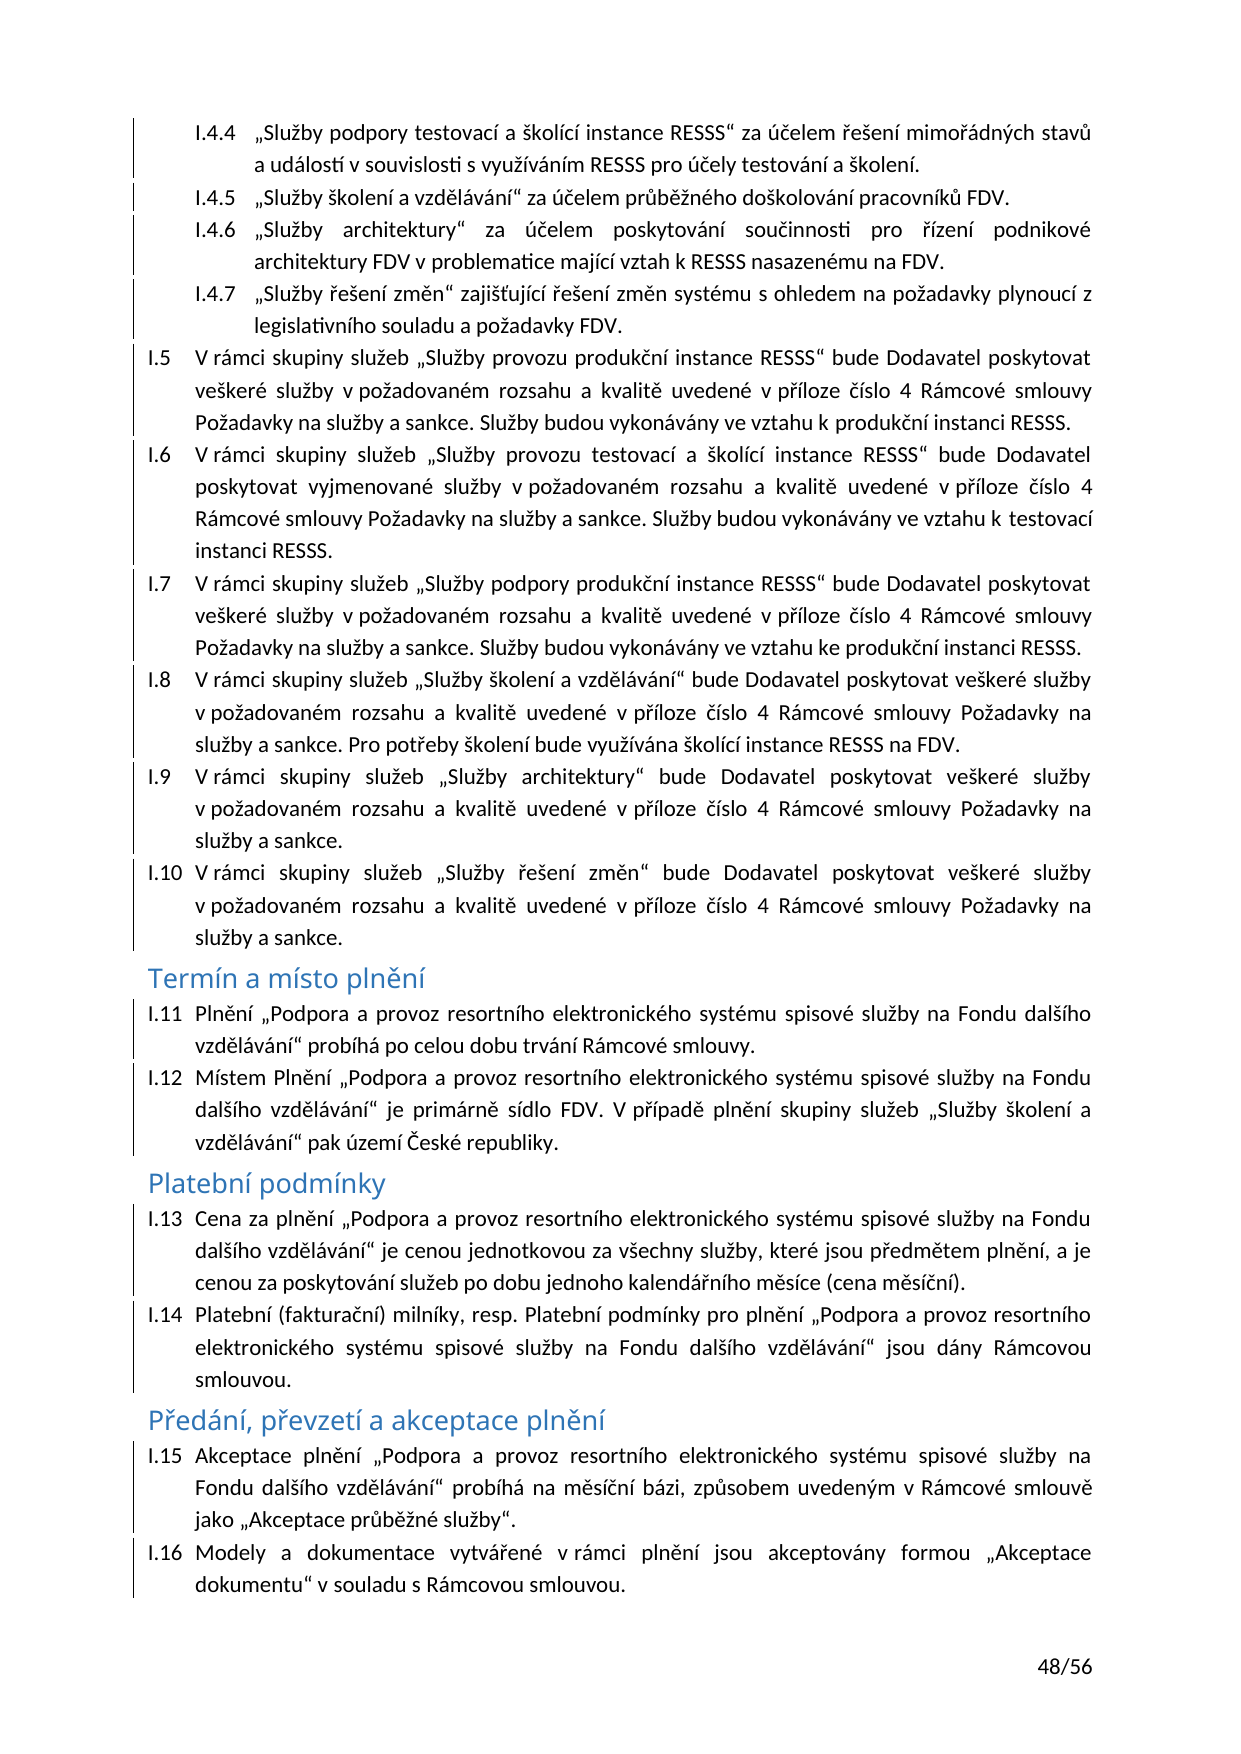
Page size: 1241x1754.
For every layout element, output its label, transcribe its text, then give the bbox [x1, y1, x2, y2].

subtitle Předání, převzetí a akceptace plnění [148, 1401, 1093, 1438]
list V rámci skupiny služeb „Služby podpory produkční instance RESSS“ bude Dodavatel poskytovat veškeré služby v požadovaném rozsahu a kvalitě uvedené v příloze číslo 4 Rámcové smlouvy Požadavky na služby a sankce. Služby budou vykonávány ve vztahu ke produkční instanci RESSS. [148, 569, 1093, 661]
list Platební (fakturační) milníky, resp. Platební podmínky pro plnění „Podpora a provoz resortního elektronického systému spisové služby na Fondu dalšího vzdělávání“ jsou dány Rámcovou smlouvou. [148, 1301, 1093, 1393]
list Plnění „Podpora a provoz resortního elektronického systému spisové služby na Fondu dalšího vzdělávání“ probíhá po celou dobu trvání Rámcové smlouvy. [148, 999, 1093, 1059]
list V rámci skupiny služeb „Služby architektury“ bude Dodavatel poskytovat veškeré služby v požadovaném rozsahu a kvalitě uvedené v příloze číslo 4 Rámcové smlouvy Požadavky na služby a sankce. [148, 762, 1093, 854]
list „Služby řešení změn“ zajišťující řešení změn systému s ohledem na požadavky plynoucí z legislativního souladu a požadavky FDV. [195, 279, 1093, 339]
list V rámci skupiny služeb „Služby školení a vzdělávání“ bude Dodavatel poskytovat veškeré služby v požadovaném rozsahu a kvalitě uvedené v příloze číslo 4 Rámcové smlouvy Požadavky na služby a sankce. Pro potřeby školení bude využívána školící instance RESSS na FDV. [148, 665, 1093, 758]
list Cena za plnění „Podpora a provoz resortního elektronického systému spisové služby na Fondu dalšího vzdělávání“ je cenou jednotkovou za všechny služby, které jsou předmětem plnění, a je cenou za poskytování služeb po dobu jednoho kalendářního měsíce (cena měsíční). [148, 1204, 1093, 1296]
list Modely a dokumentace vytvářené v rámci plnění jsou akceptovány formou „Akceptace dokumentu“ v souladu s Rámcovou smlouvou. [148, 1538, 1093, 1598]
list Místem Plnění „Podpora a provoz resortního elektronického systému spisové služby na Fondu dalšího vzdělávání“ je primárně sídlo FDV. V případě plnění skupiny služeb „Služby školení a vzdělávání“ pak území České republiky. [148, 1063, 1093, 1156]
list „Služby školení a vzdělávání“ za účelem průběžného doškolování pracovníků FDV. [195, 183, 1093, 211]
list „Služby architektury“ za účelem poskytování součinnosti pro řízení podnikové architektury FDV v problematice mající vztah k RESSS nasazenému na FDV. [195, 215, 1093, 275]
subtitle Platební podmínky [148, 1164, 1093, 1201]
subtitle Termín a místo plnění [148, 959, 1093, 996]
list V rámci skupiny služeb „Služby provozu testovací a školící instance RESSS“ bude Dodavatel poskytovat vyjmenované služby v požadovaném rozsahu a kvalitě uvedené v příloze číslo 4 Rámcové smlouvy Požadavky na služby a sankce. Služby budou vykonávány ve vztahu k testovací instanci RESSS. [148, 440, 1093, 565]
list „Služby podpory testovací a školící instance RESSS“ za účelem řešení mimořádných stavů a událostí v souvislosti s využíváním RESSS pro účely testování a školení. [195, 118, 1093, 178]
list V rámci skupiny služeb „Služby provozu produkční instance RESSS“ bude Dodavatel poskytovat veškeré služby v požadovaném rozsahu a kvalitě uvedené v příloze číslo 4 Rámcové smlouvy Požadavky na služby a sankce. Služby budou vykonávány ve vztahu k produkční instanci RESSS. [148, 343, 1093, 436]
list V rámci skupiny služeb „Služby řešení změn“ bude Dodavatel poskytovat veškeré služby v požadovaném rozsahu a kvalitě uvedené v příloze číslo 4 Rámcové smlouvy Požadavky na služby a sankce. [148, 858, 1093, 951]
list Akceptace plnění „Podpora a provoz resortního elektronického systému spisové služby na Fondu dalšího vzdělávání“ probíhá na měsíční bázi, způsobem uvedeným v Rámcové smlouvě jako „Akceptace průběžné služby“. [148, 1441, 1093, 1533]
